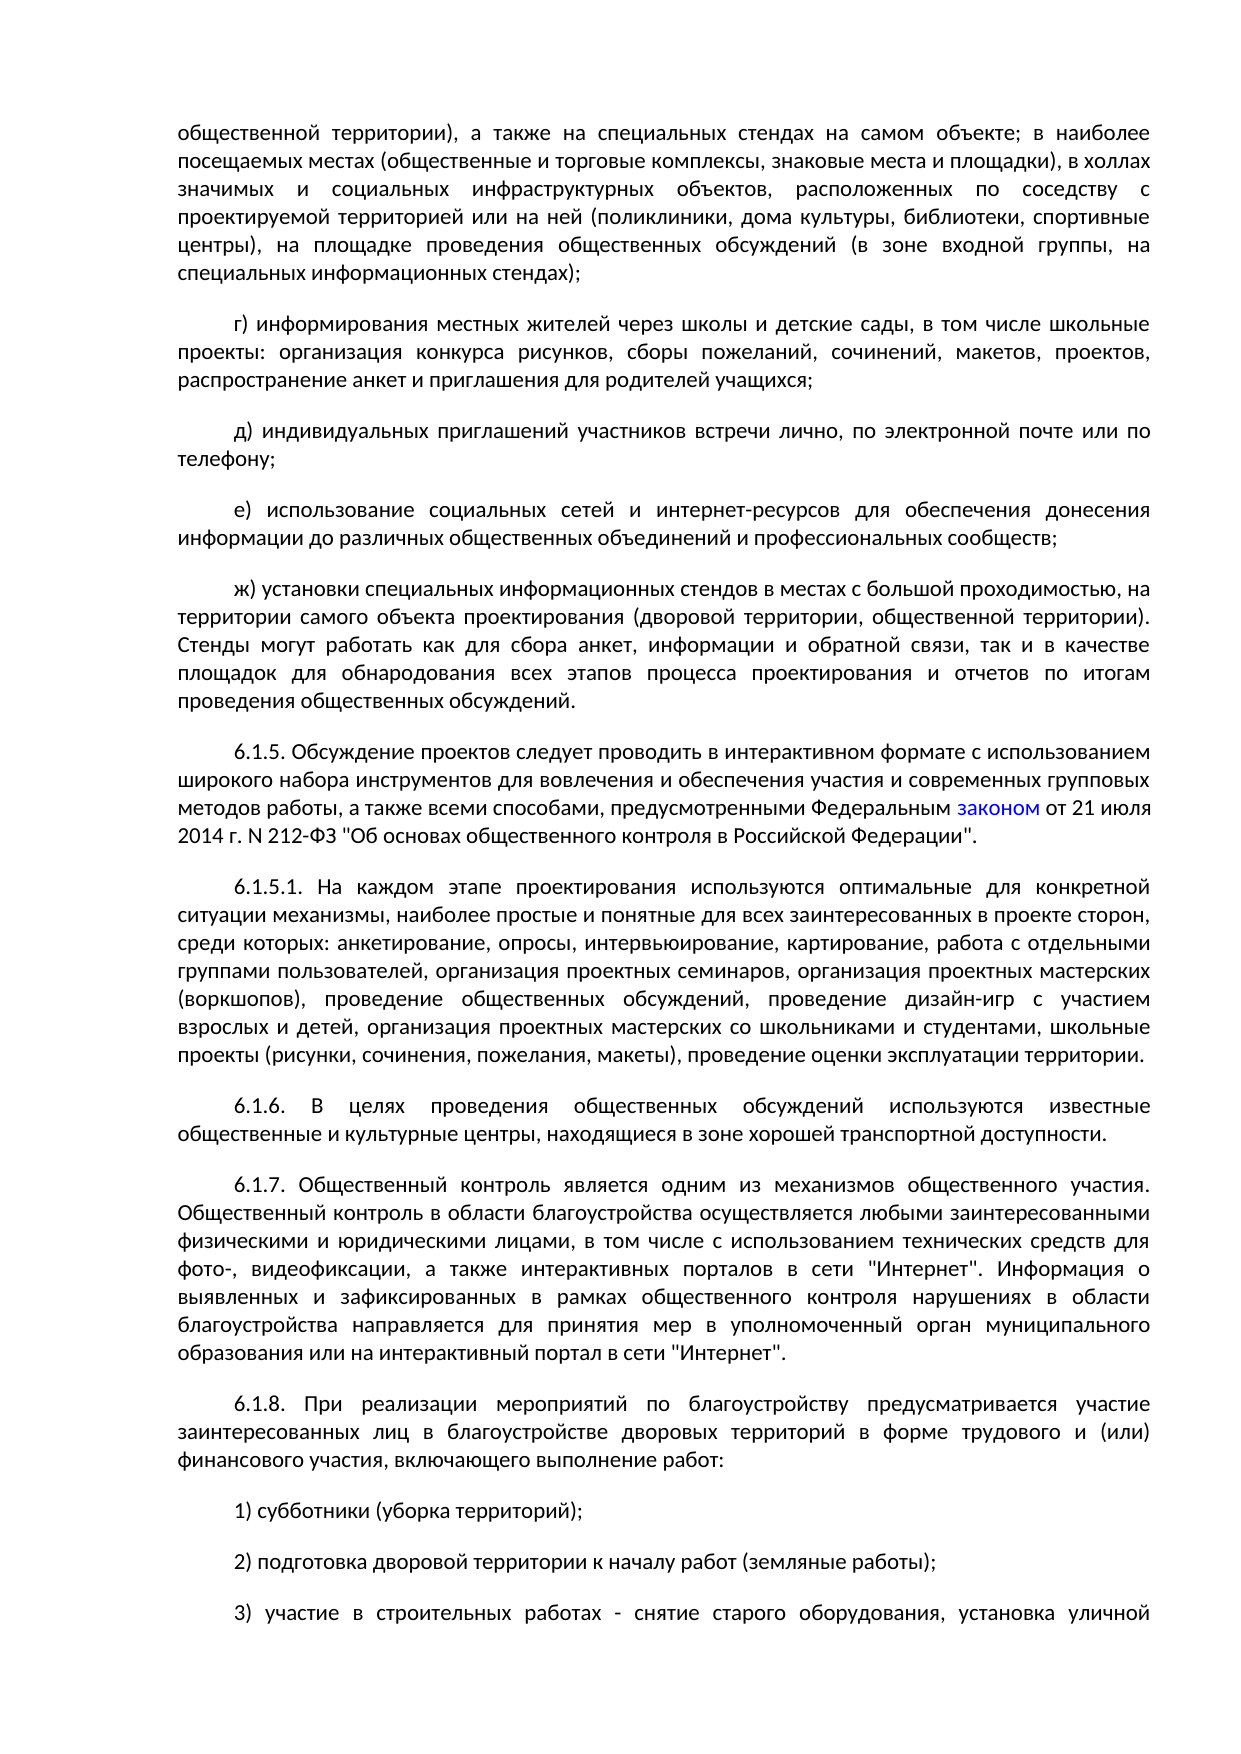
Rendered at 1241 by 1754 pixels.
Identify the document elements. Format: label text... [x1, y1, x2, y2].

text г) информирования местных жителей через школы и детские сады, в том числе школьные проекты: организация конкурса рисунков, сборы пожеланий, сочинений, макетов, проектов, распространение анкет и приглашения для родителей учащихся; [177, 309, 1152, 393]
text 6.1.8. При реализации мероприятий по благоустройству предусматривается участие заинтересованных лиц в благоустройстве дворовых территорий в форме трудового и (или) финансового участия, включающего выполнение работ: [177, 1389, 1152, 1473]
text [177, 1598, 1152, 1626]
text 2) подготовка дворовой территории к началу работ (земляные работы); [177, 1547, 1152, 1575]
text ж) установки специальных информационных стендов в местах с большой проходимостью, на территории самого объекта проектирования (дворовой территории, общественной территории). Стенды могут работать как для сбора анкет, информации и обратной связи, так и в качестве площадок для обнародования всех этапов процесса проектирования и отчетов по итогам проведения общественных обсуждений. [177, 574, 1152, 714]
text 1) субботники (уборка территорий); [177, 1496, 1152, 1524]
text 6.1.6. В целях проведения общественных обсуждений используются известные общественные и культурные центры, находящиеся в зоне хорошей транспортной доступности. [177, 1091, 1152, 1147]
text е) использование социальных сетей и интернет-ресурсов для обеспечения донесения информации до различных общественных объединений и профессиональных сообществ; [177, 495, 1152, 551]
text 6.1.7. Общественный контроль является одним из механизмов общественного участия. Общественный контроль в области благоустройства осуществляется любыми заинтересованными физическими и юридическими лицами, в том числе с использованием технических средств для фото-, видеофиксации, а также интерактивных порталов в сети "Интернет". Информация о выявленных и зафиксированных в рамках общественного контроля нарушениях в области благоустройства направляется для принятия мер в уполномоченный орган муниципального образования или на интерактивный портал в сети "Интернет". [177, 1170, 1152, 1366]
text д) индивидуальных приглашений участников встречи лично, по электронной почте или по телефону; [177, 416, 1152, 472]
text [177, 118, 1152, 286]
text 6.1.5. Обсуждение проектов следует проводить в интерактивном формате с использованием широкого набора инструментов для вовлечения и обеспечения участия и современных групповых методов работы, а также всеми способами, предусмотренными Федеральным законом от 21 июля 2014 г. N 212-ФЗ "Об основах общественного контроля в Российской Федерации". [177, 737, 1152, 849]
text 6.1.5.1. На каждом этапе проектирования используются оптимальные для конкретной ситуации механизмы, наиболее простые и понятные для всех заинтересованных в проекте сторон, среди которых: анкетирование, опросы, интервьюирование, картирование, работа с отдельными группами пользователей, организация проектных семинаров, организация проектных мастерских (воркшопов), проведение общественных обсуждений, проведение дизайн-игр с участием взрослых и детей, организация проектных мастерских со школьниками и студентами, школьные проекты (рисунки, сочинения, пожелания, макеты), проведение оценки эксплуатации территории. [177, 872, 1152, 1068]
